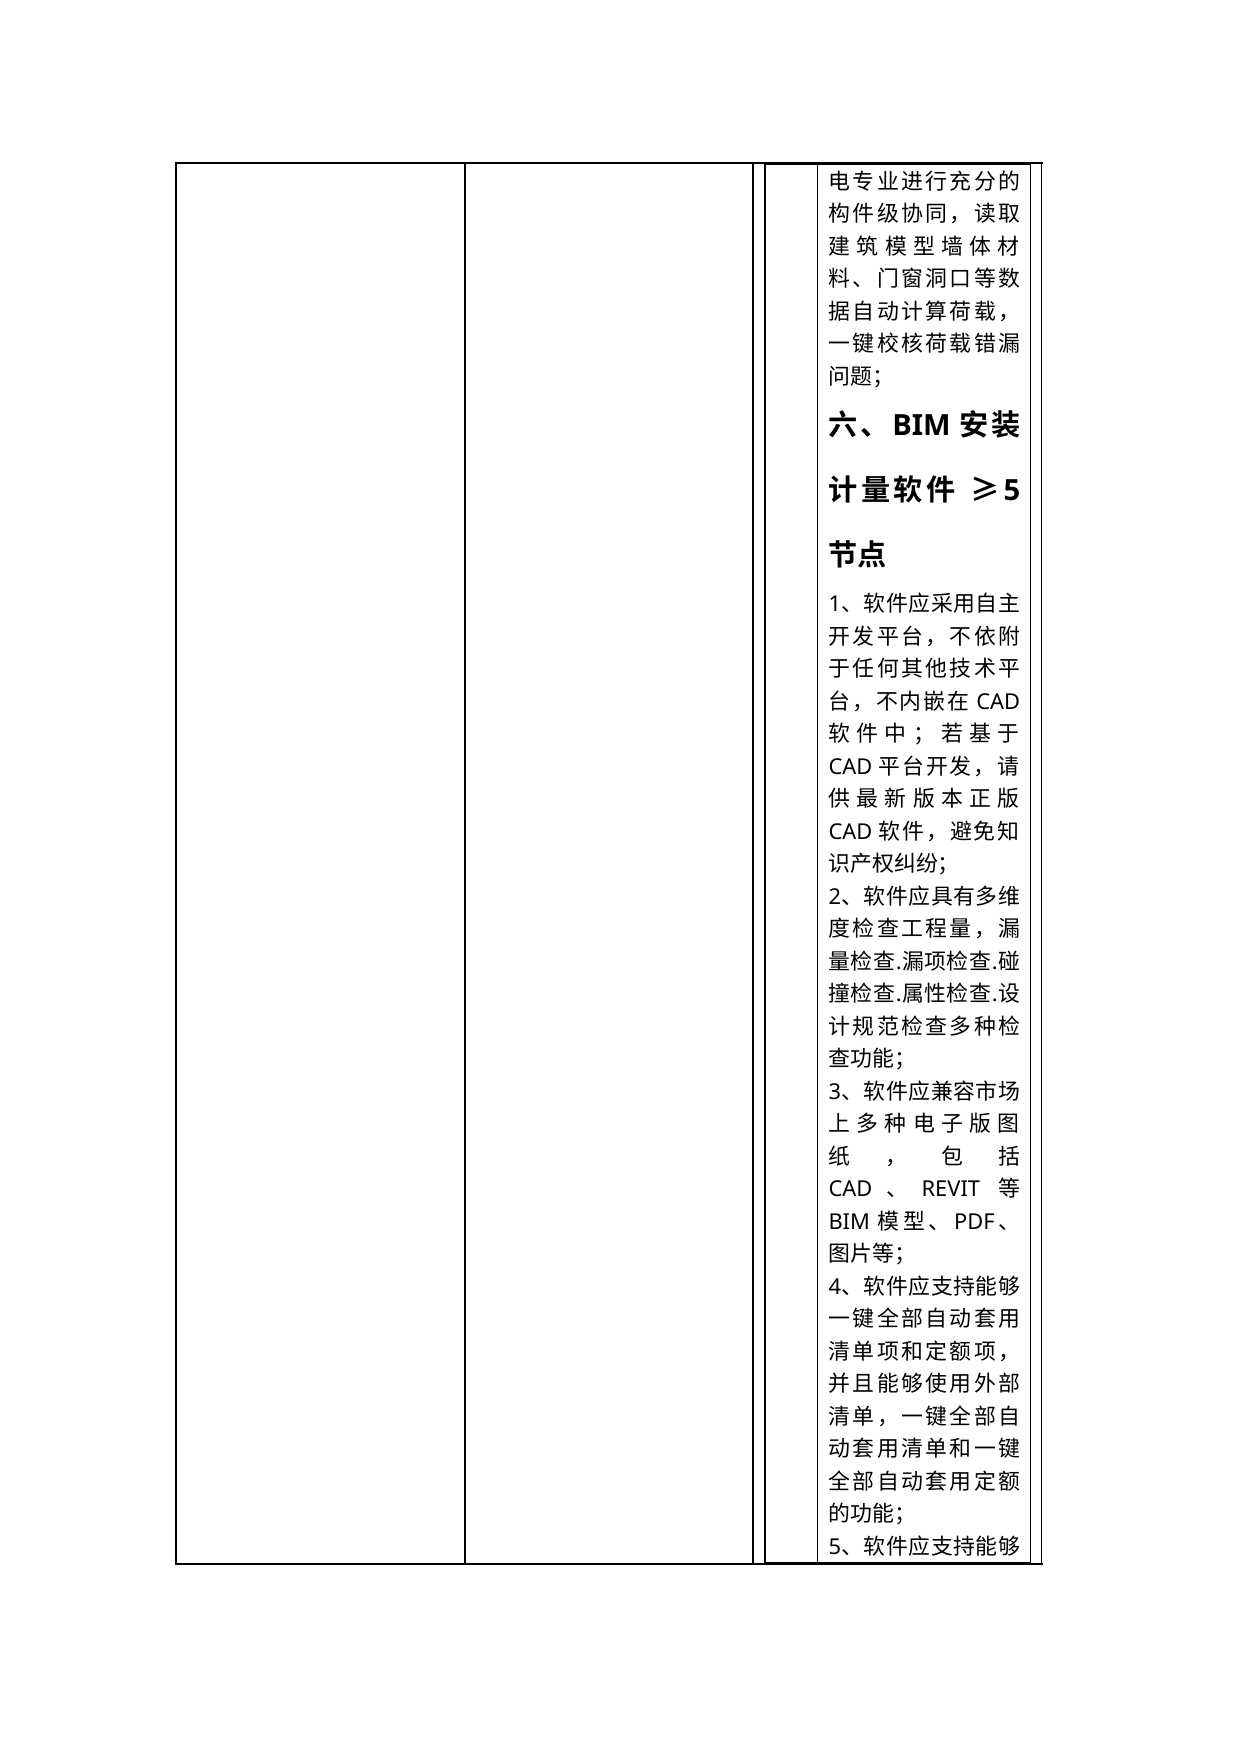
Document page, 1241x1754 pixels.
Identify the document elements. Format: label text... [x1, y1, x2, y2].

table_cell [766, 165, 817, 1562]
table_cell [1031, 164, 1041, 1563]
table_cell [466, 164, 752, 1563]
table_cell 1 [177, 164, 464, 1563]
table_cell [754, 164, 764, 1563]
table_cell [818, 165, 1030, 1562]
